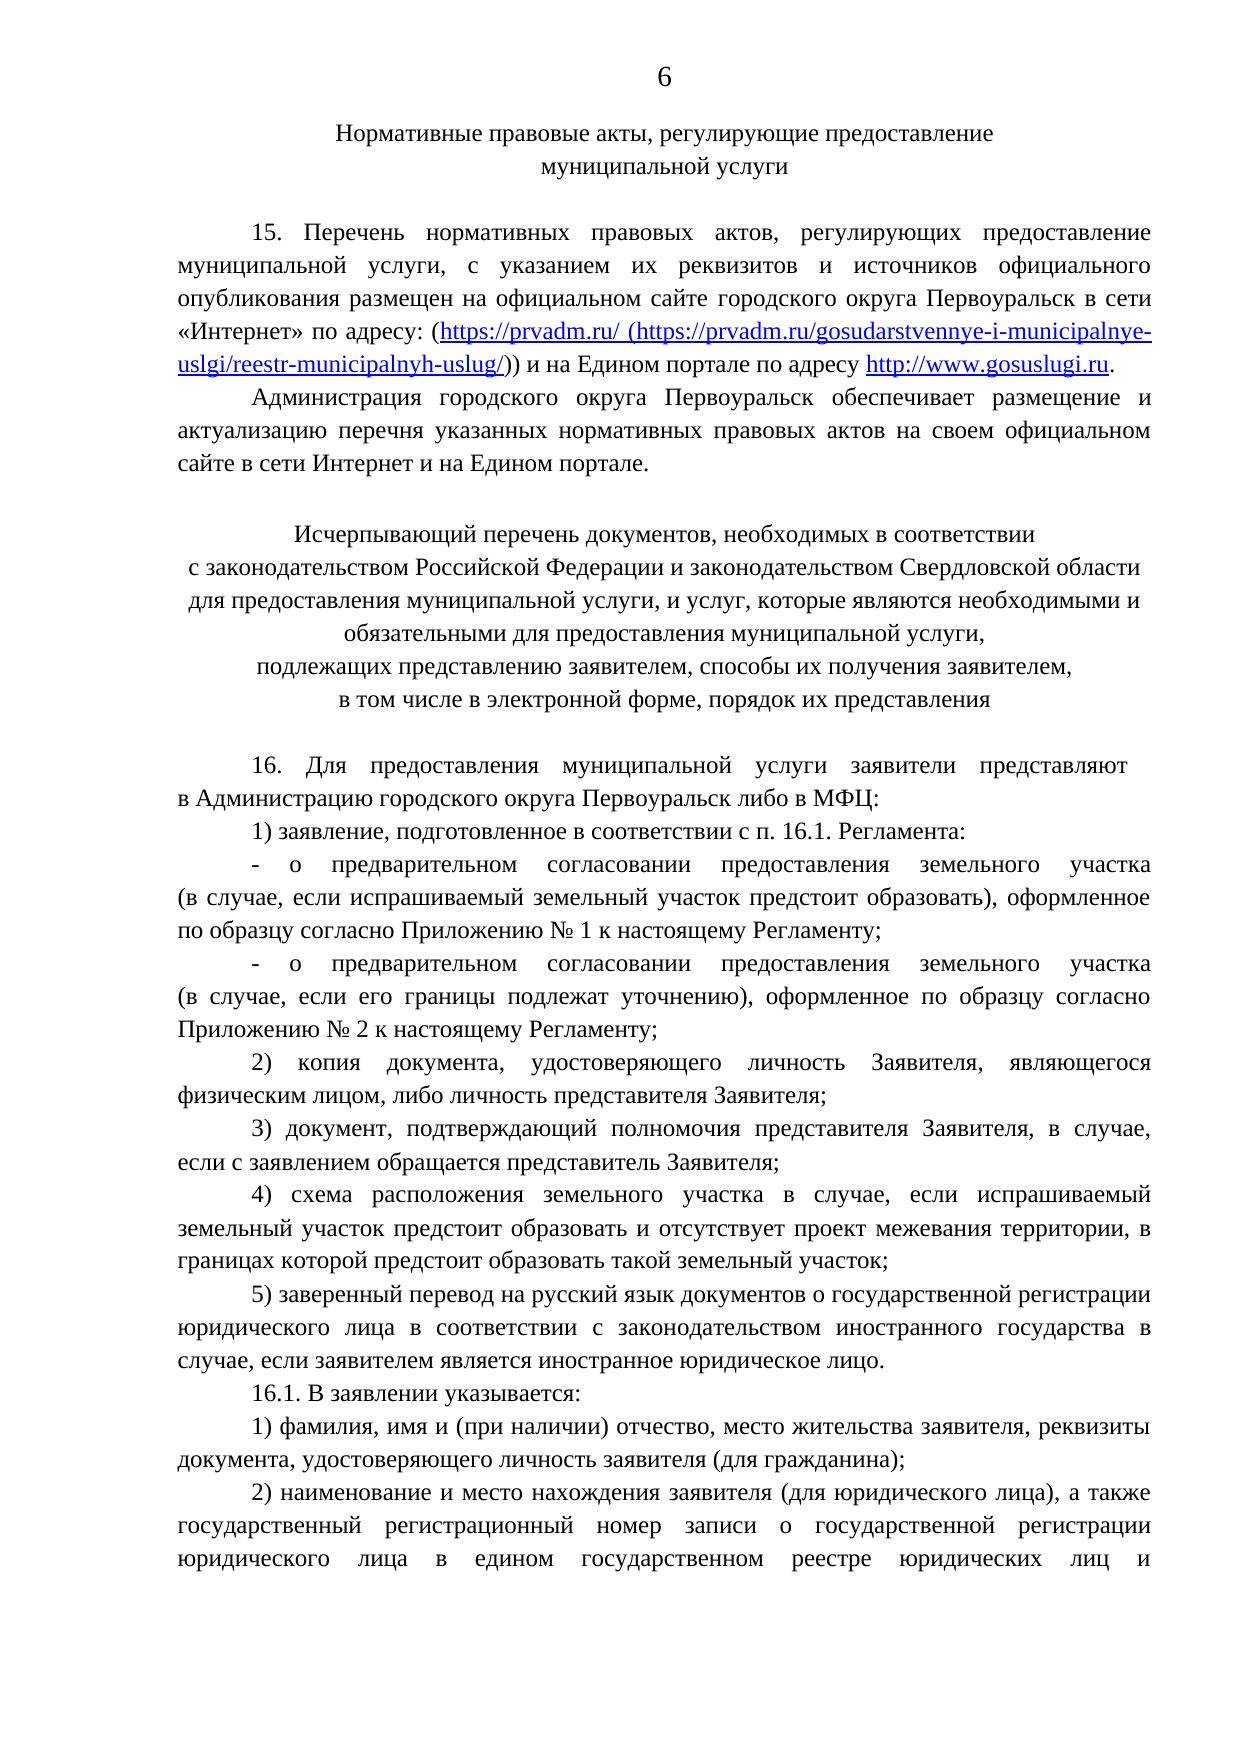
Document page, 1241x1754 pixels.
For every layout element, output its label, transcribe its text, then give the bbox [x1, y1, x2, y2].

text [177, 1477, 1152, 1572]
text - о предварительном согласовании предоставления земельного участка (в случае, если испрашиваемый земельный участок предстоит образовать), оформленное по образцу согласно Приложению № 1 к настоящему Регламенту; [177, 849, 1152, 944]
text 15. Перечень нормативных правовых актов, регулирующих предоставление муниципальной услуги, с указанием их реквизитов и источников официального опубликования размещен на официальном сайте городского округа Первоуральск в сети «Интернет» по адресу: (https://prvadm.ru/ (https://prvadm.ru/gosudarstvennye-i-municipalnye-uslgi/reestr-municipalnyh-uslug/)) и на Едином портале по адресу http://www.gosuslugi.ru. [177, 217, 1152, 378]
text 2) копия документа, удостоверяющего личность Заявителя, являющегося физическим лицом, либо личность представителя Заявителя; [177, 1047, 1152, 1109]
text 3) документ, подтверждающий полномочия представителя Заявителя, в случае, если с заявлением обращается представитель Заявителя; [177, 1113, 1152, 1175]
text Администрация городского округа Первоуральск обеспечивает размещение и актуализацию перечня указанных нормативных правовых актов на своем официальном сайте в сети Интернет и на Едином портале. [177, 382, 1152, 477]
text в том числе в электронной форме, порядок их представления [177, 684, 1152, 713]
text Нормативные правовые акты, регулирующие предоставление [177, 118, 1152, 147]
text с законодательством Российской Федерации и законодательством Свердловской области для предоставления муниципальной услуги, и услуг, которые являются необходимыми и обязательными для предоставления муниципальной услуги, [177, 552, 1152, 647]
text - о предварительном согласовании предоставления земельного участка (в случае, если его границы подлежат уточнению), оформленное по образцу согласно Приложению № 2 к настоящему Регламенту; [177, 948, 1152, 1043]
text 16. Для предоставления муниципальной услуги заявители представляют в Администрацию городского округа Первоуральск либо в МФЦ: [177, 750, 1152, 812]
text 16.1. В заявлении указывается: [177, 1378, 1152, 1406]
text 1) заявление, подготовленное в соответствии с п. 16.1. Регламента: [177, 816, 1152, 845]
text муниципальной услуги [177, 151, 1152, 180]
text 4) схема расположения земельного участка в случае, если испрашиваемый земельный участок предстоит образовать и отсутствует проект межевания территории, в границах которой предстоит образовать такой земельный участок; [177, 1179, 1152, 1274]
text 5) заверенный перевод на русский язык документов о государственной регистрации юридического лица в соответствии с законодательством иностранного государства в случае, если заявителем является иностранное юридическое лицо. [177, 1279, 1152, 1373]
text 1) фамилия, имя и (при наличии) отчество, место жительства заявителя, реквизиты документа, удостоверяющего личность заявителя (для гражданина); [177, 1411, 1152, 1472]
text подлежащих представлению заявителем, способы их получения заявителем, [177, 651, 1152, 680]
text Исчерпывающий перечень документов, необходимых в соответствии [177, 519, 1152, 548]
